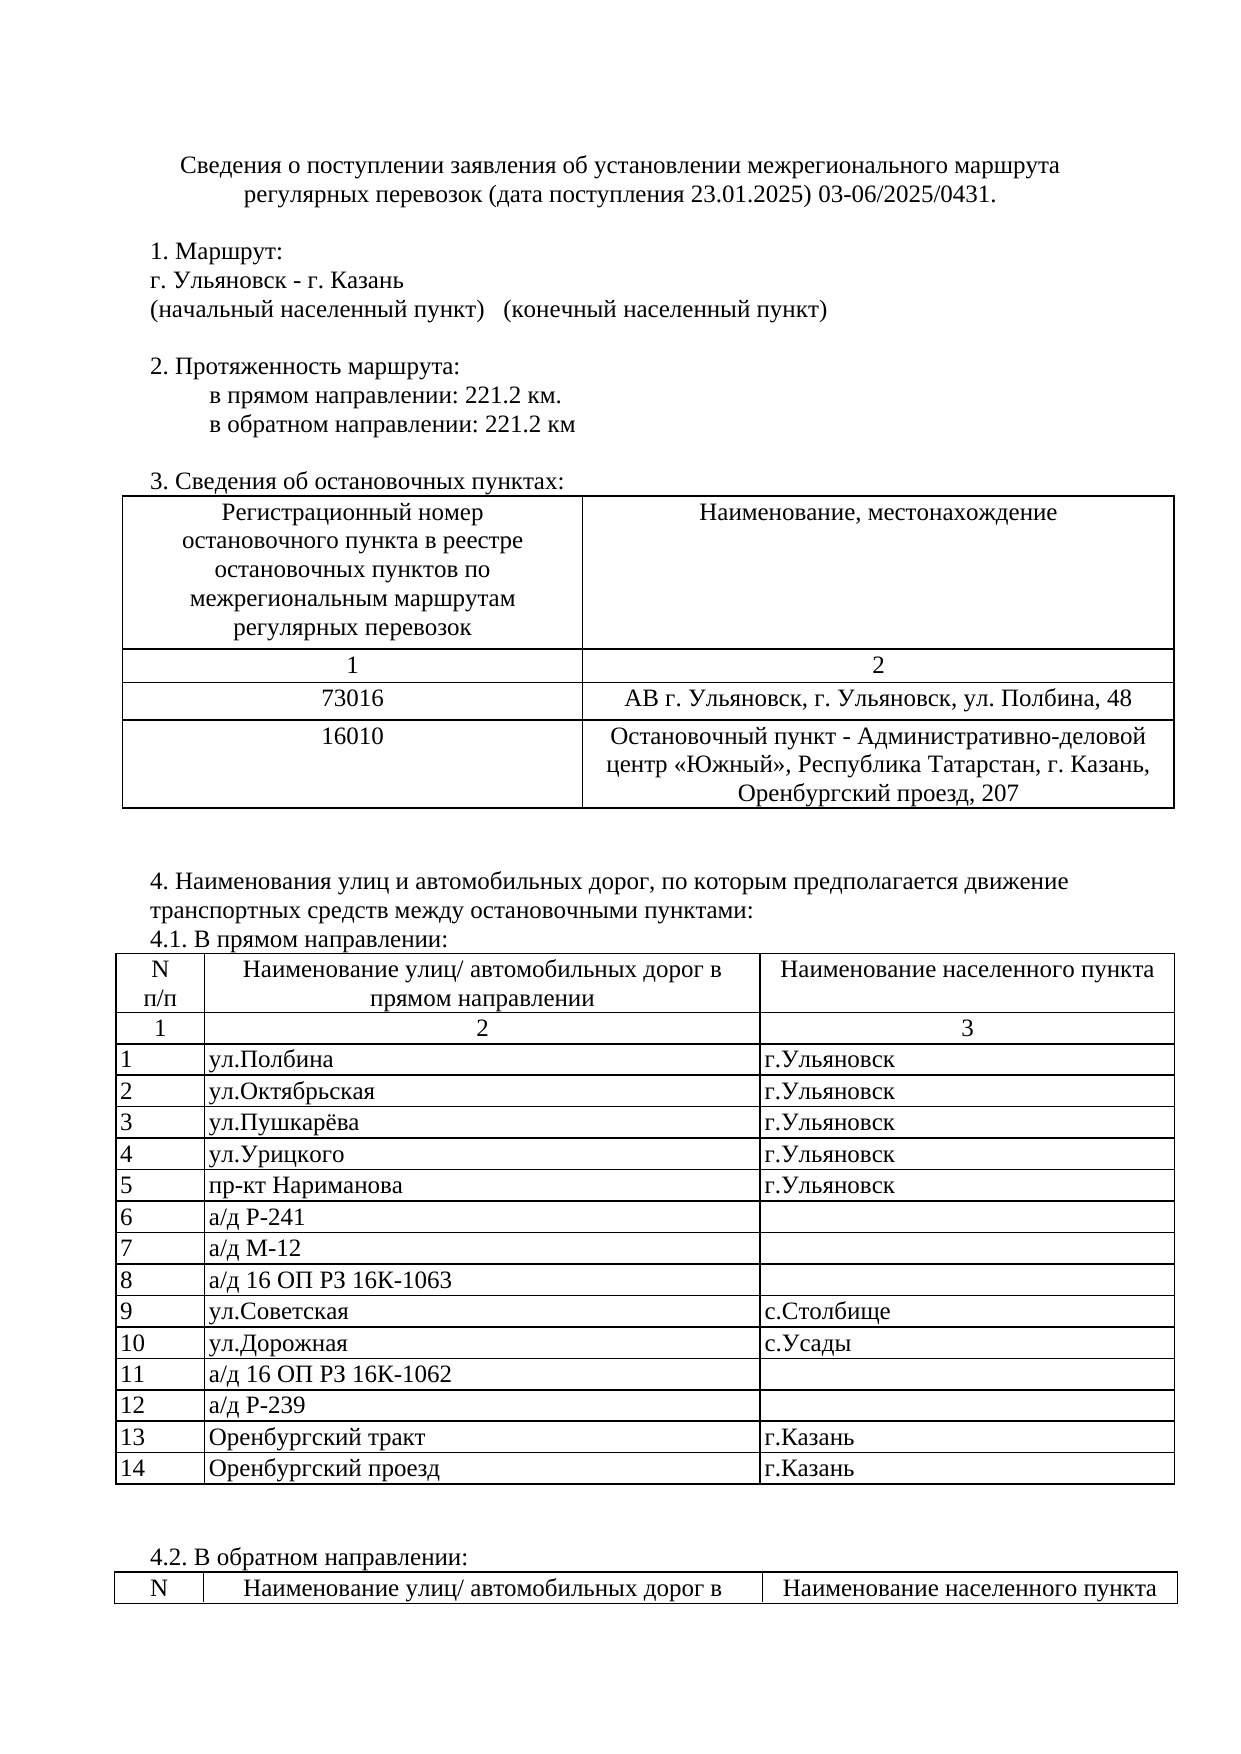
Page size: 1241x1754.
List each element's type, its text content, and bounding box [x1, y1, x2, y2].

table_cell 1 [117, 1045, 204, 1074]
table_cell ул.Полбина [205, 1045, 759, 1074]
table_cell 2 [117, 1076, 204, 1106]
text г. Ульяновск - г. Казань [150, 265, 1090, 294]
table_cell г.Ульяновск [761, 1170, 1174, 1200]
table_cell г.Ульяновск [761, 1045, 1174, 1074]
table_cell 1 [117, 1013, 204, 1043]
text 2. Протяженность маршрута: [150, 351, 1090, 380]
table_cell 5 [117, 1170, 204, 1200]
table_cell а/д Р-239 [205, 1391, 759, 1420]
table_cell с.Усады [761, 1328, 1174, 1357]
table_cell ул.Дорожная [205, 1328, 759, 1357]
table_cell ул.Октябрьская [205, 1076, 759, 1106]
text Сведения о поступлении заявления об установлении межрегионального маршрута регулярных перевозок (дата поступления 23.01.2025) 03-06/2025/0431. [150, 150, 1090, 207]
table_cell [761, 1359, 1174, 1389]
table_cell 4 [117, 1139, 204, 1169]
table_header Регистрационный номер остановочного пункта в реестре остановочных пунктов по межрегиональным маршрутам регулярных перевозок [123, 497, 582, 648]
table_cell с.Столбище [761, 1296, 1174, 1326]
table_cell г.Ульяновск [761, 1107, 1174, 1137]
text 1. Маршрут: [150, 236, 1090, 265]
table_header Наименование, местонахождение [583, 497, 1173, 648]
text 4.1. В прямом направлении: [150, 924, 1090, 952]
table_header Наименование улиц/ автомобильных дорог в прямом направлении [205, 954, 759, 1011]
table_cell а/д Р-241 [205, 1202, 759, 1232]
text 4. Наименования улиц и автомобильных дорог, по которым предполагается движение транспортных средств между остановочными пунктами: [150, 866, 1090, 924]
table_cell 3 [761, 1013, 1174, 1043]
table_cell АВ г. Ульяновск, г. Ульяновск, ул. Полбина, 48 [583, 683, 1173, 719]
text (начальный населенный пункт) (конечный населенный пункт) [150, 294, 1090, 322]
table_cell г.Казань [761, 1422, 1174, 1452]
table_cell ул.Пушкарёва [205, 1107, 759, 1137]
table_cell Оренбургский тракт [205, 1422, 759, 1452]
table_cell 12 [117, 1391, 204, 1420]
table_cell ул.Урицкого [205, 1139, 759, 1169]
table_cell 73016 [123, 683, 582, 719]
table_cell Остановочный пункт - Административно-деловой центр «Южный», Республика Татарстан, г. Казань, Оренбургский проезд, 207 [583, 721, 1173, 807]
text в обратном направлении: 221.2 км [150, 409, 1090, 437]
text 3. Сведения об остановочных пунктах: [150, 466, 1090, 495]
table_cell [761, 1233, 1174, 1263]
table_cell [761, 1265, 1174, 1294]
text 4.2. В обратном направлении: [150, 1542, 1090, 1571]
table_cell [761, 1202, 1174, 1232]
table_header Наименование населенного пункта [761, 954, 1174, 1011]
table_cell 9 [117, 1296, 204, 1326]
table_header N п/п [115, 1573, 203, 1602]
table_cell 6 [117, 1202, 204, 1232]
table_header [204, 1573, 762, 1602]
table_cell г.Ульяновск [761, 1076, 1174, 1106]
table_cell а/д 16 ОП РЗ 16К-1063 [205, 1265, 759, 1294]
table_cell 3 [117, 1107, 204, 1137]
table_cell 10 [117, 1328, 204, 1357]
table_cell Оренбургский проезд [205, 1453, 759, 1483]
table_cell 7 [117, 1233, 204, 1263]
table_cell 16010 [123, 721, 582, 807]
table_cell [761, 1391, 1174, 1420]
table_cell г.Ульяновск [761, 1139, 1174, 1169]
table_cell 8 [117, 1265, 204, 1294]
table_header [763, 1573, 1177, 1602]
table_cell 2 [583, 650, 1173, 681]
table_cell 1 [123, 650, 582, 681]
table_cell 11 [117, 1359, 204, 1389]
table_cell 14 [117, 1453, 204, 1483]
table_header N п/п [117, 954, 204, 1011]
table_cell ул.Советская [205, 1296, 759, 1326]
text в прямом направлении: 221.2 км. [150, 380, 1090, 409]
table_cell а/д 16 ОП РЗ 16К-1062 [205, 1359, 759, 1389]
table_cell пр-кт Нариманова [205, 1170, 759, 1200]
table_cell г.Казань [761, 1453, 1174, 1483]
table_cell 2 [205, 1013, 759, 1043]
table_cell а/д М-12 [205, 1233, 759, 1263]
table_cell 13 [117, 1422, 204, 1452]
